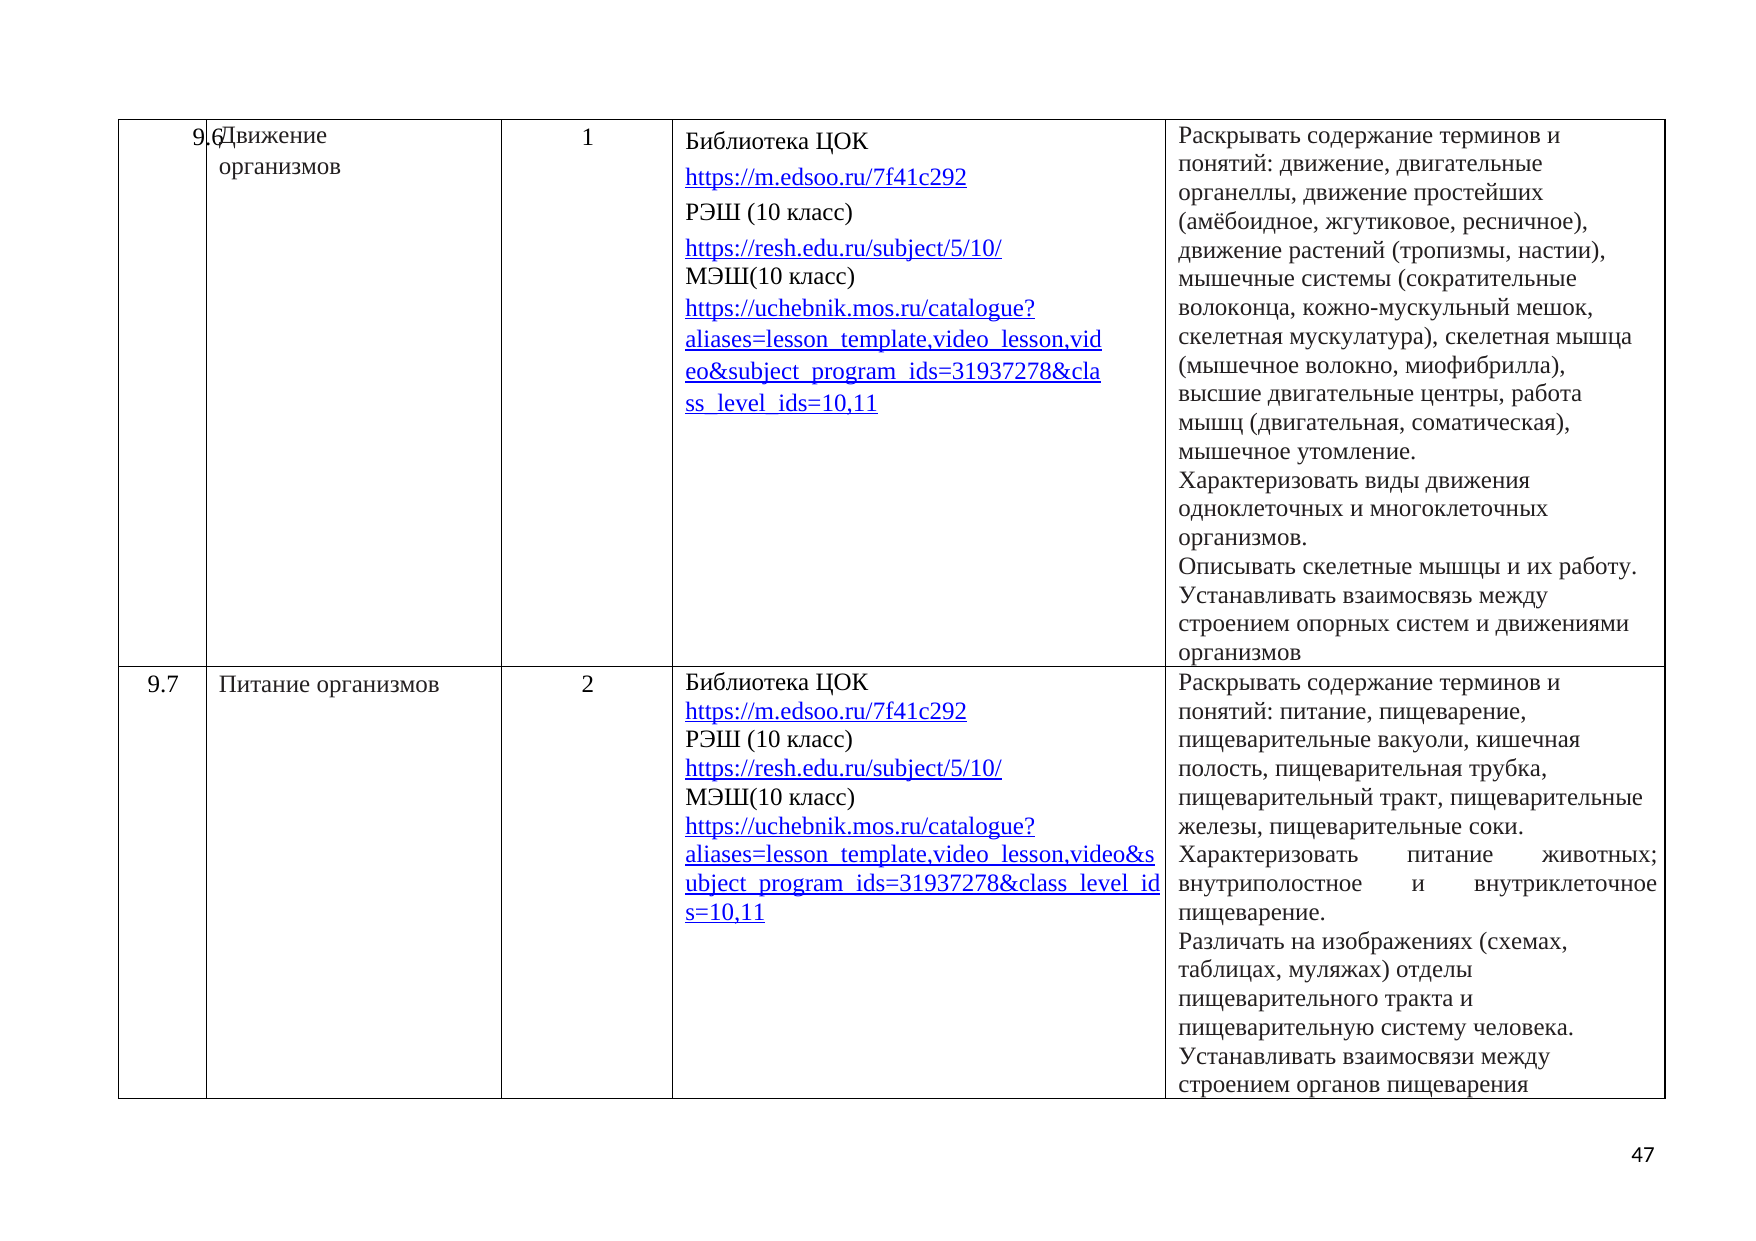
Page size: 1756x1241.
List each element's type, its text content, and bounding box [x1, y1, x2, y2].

table_cell 1 [502, 120, 672, 666]
table_cell Раскрывать содержание терминов и понятий: питание, пищеварение, пищеварительные вакуоли, кишечная полость, пищеварительная трубка, пищеварительный тракт, пищеварительные железы, пищеварительные соки. Характеризовать питание животных; внутриполостное и внутриклеточное пищеварение. Различать на изображениях (схемах, таблицах, муляжах) отделы пищеварительного тракта и пищеварительную систему человека. Устанавливать взаимосвязи между строением органов пищеварения [1166, 667, 1664, 1098]
table_cell Движение организмов [207, 120, 501, 666]
table_cell 9.7 [119, 667, 206, 1098]
table_cell Питание организмов [207, 667, 501, 1098]
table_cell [673, 120, 1165, 666]
table_cell 2 [502, 667, 672, 1098]
table_cell Раскрывать содержание терминов и понятий: движение, двигательные органеллы, движение простейших (амёбоидное, жгутиковое, ресничное), движение растений (тропизмы, настии), мышечные системы (сократительные волоконца, кожно-мускульный мешок, скелетная мускулатура), скелетная мышца (мышечное волокно, миофибрилла), высшие двигательные центры, работа мышц (двигательная, соматическая), мышечное утомление. Характеризовать виды движения одноклеточных и многоклеточных организмов. Описывать скелетные мышцы и их работу. Устанавливать взаимосвязь между строением опорных систем и движениями организмов [1166, 120, 1664, 666]
table_cell 9.6 [119, 120, 206, 666]
